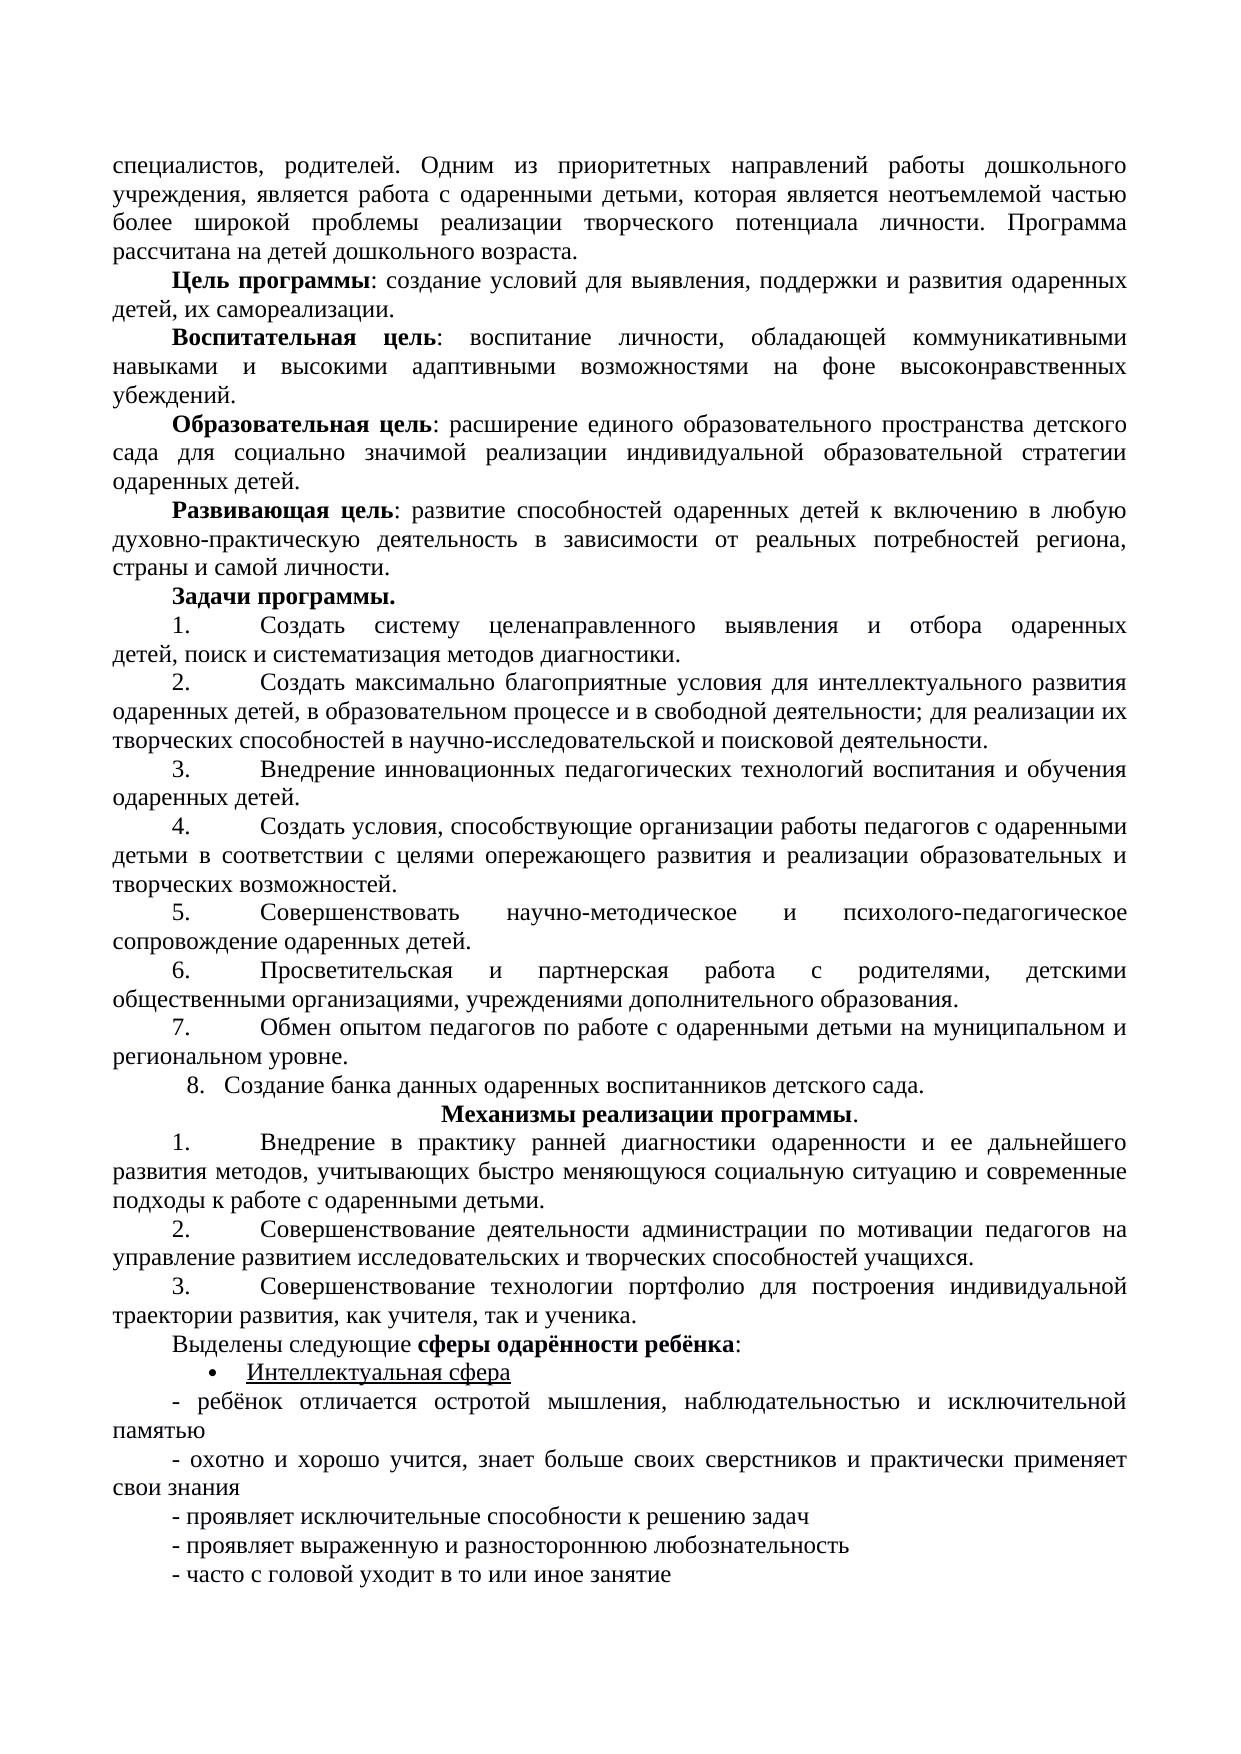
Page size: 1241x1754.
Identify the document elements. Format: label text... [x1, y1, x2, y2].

list Внедрение инновационных педагогических технологий воспитания и обучения одаренных детей. [112, 754, 1128, 811]
list Обмен опытом педагогов по работе с одаренными детьми на муниципальном и региональном уровне. [112, 1012, 1128, 1070]
list Внедрение в практику ранней диагностики одаренности и ее дальнейшего развития методов, учитывающих быстро меняющуюся социальную ситуацию и современные подходы к работе с одаренными детьми. [112, 1127, 1128, 1214]
list Создать максимально благоприятные условия для интеллектуального развития одаренных детей, в образовательном процессе и в свободной деятельности; для реализации их творческих способностей в научно-исследовательской и поисковой деятельности. [112, 667, 1128, 754]
text Выделены следующие сферы одарённости ребёнка: [112, 1329, 1128, 1357]
text Механизмы реализации программы. [112, 1099, 1128, 1127]
list Совершенствовать научно-методическое и психолого-педагогическое сопровождение одаренных детей. [112, 897, 1128, 955]
text Задачи программы. [112, 581, 1128, 610]
text - ребёнок отличается остротой мышления, наблюдательностью и исключительной памятью [112, 1386, 1128, 1444]
list Совершенствование технологии портфолио для построения индивидуальной траектории развития, как учителя, так и ученика. [112, 1271, 1128, 1329]
list Создать систему целенаправленного выявления и отбора одаренных детей, поиск и систематизация методов диагностики. [112, 610, 1128, 667]
list Создать условия, способствующие организации работы педагогов с одаренными детьми в соответствии с целями опережающего развития и реализации образовательных и творческих возможностей. [112, 811, 1128, 897]
text Цель программы: создание условий для выявления, поддержки и развития одаренных детей, их самореализации. [112, 265, 1128, 322]
list Создание банка данных одаренных воспитанников детского сада. [186, 1070, 1128, 1099]
text - проявляет выраженную и разностороннюю любознательность [112, 1530, 1128, 1559]
list Совершенствование деятельности администрации по мотивации педагогов на управление развитием исследовательских и творческих способностей учащихся. [112, 1214, 1128, 1271]
text - охотно и хорошо учится, знает больше своих сверстников и практически применяет свои знания [112, 1444, 1128, 1501]
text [112, 150, 1128, 265]
list Интеллектуальная сфера [209, 1357, 1128, 1386]
text - проявляет исключительные способности к решению задач [112, 1501, 1128, 1530]
text Воспитательная цель: воспитание личности, обладающей коммуникативными навыками и высокими адаптивными возможностями на фоне высоконравственных убеждений. [112, 322, 1128, 409]
text Образовательная цель: расширение единого образовательного пространства детского сада для социально значимой реализации индивидуальной образовательной стратегии одаренных детей. [112, 409, 1128, 495]
text - часто с головой уходит в то или иное занятие [112, 1559, 1128, 1587]
text Развивающая цель: развитие способностей одаренных детей к включению в любую духовно-практическую деятельность в зависимости от реальных потребностей региона, страны и самой личности. [112, 495, 1128, 581]
list Просветительская и партнерская работа с родителями, детскими общественными организациями, учреждениями дополнительного образования. [112, 955, 1128, 1012]
